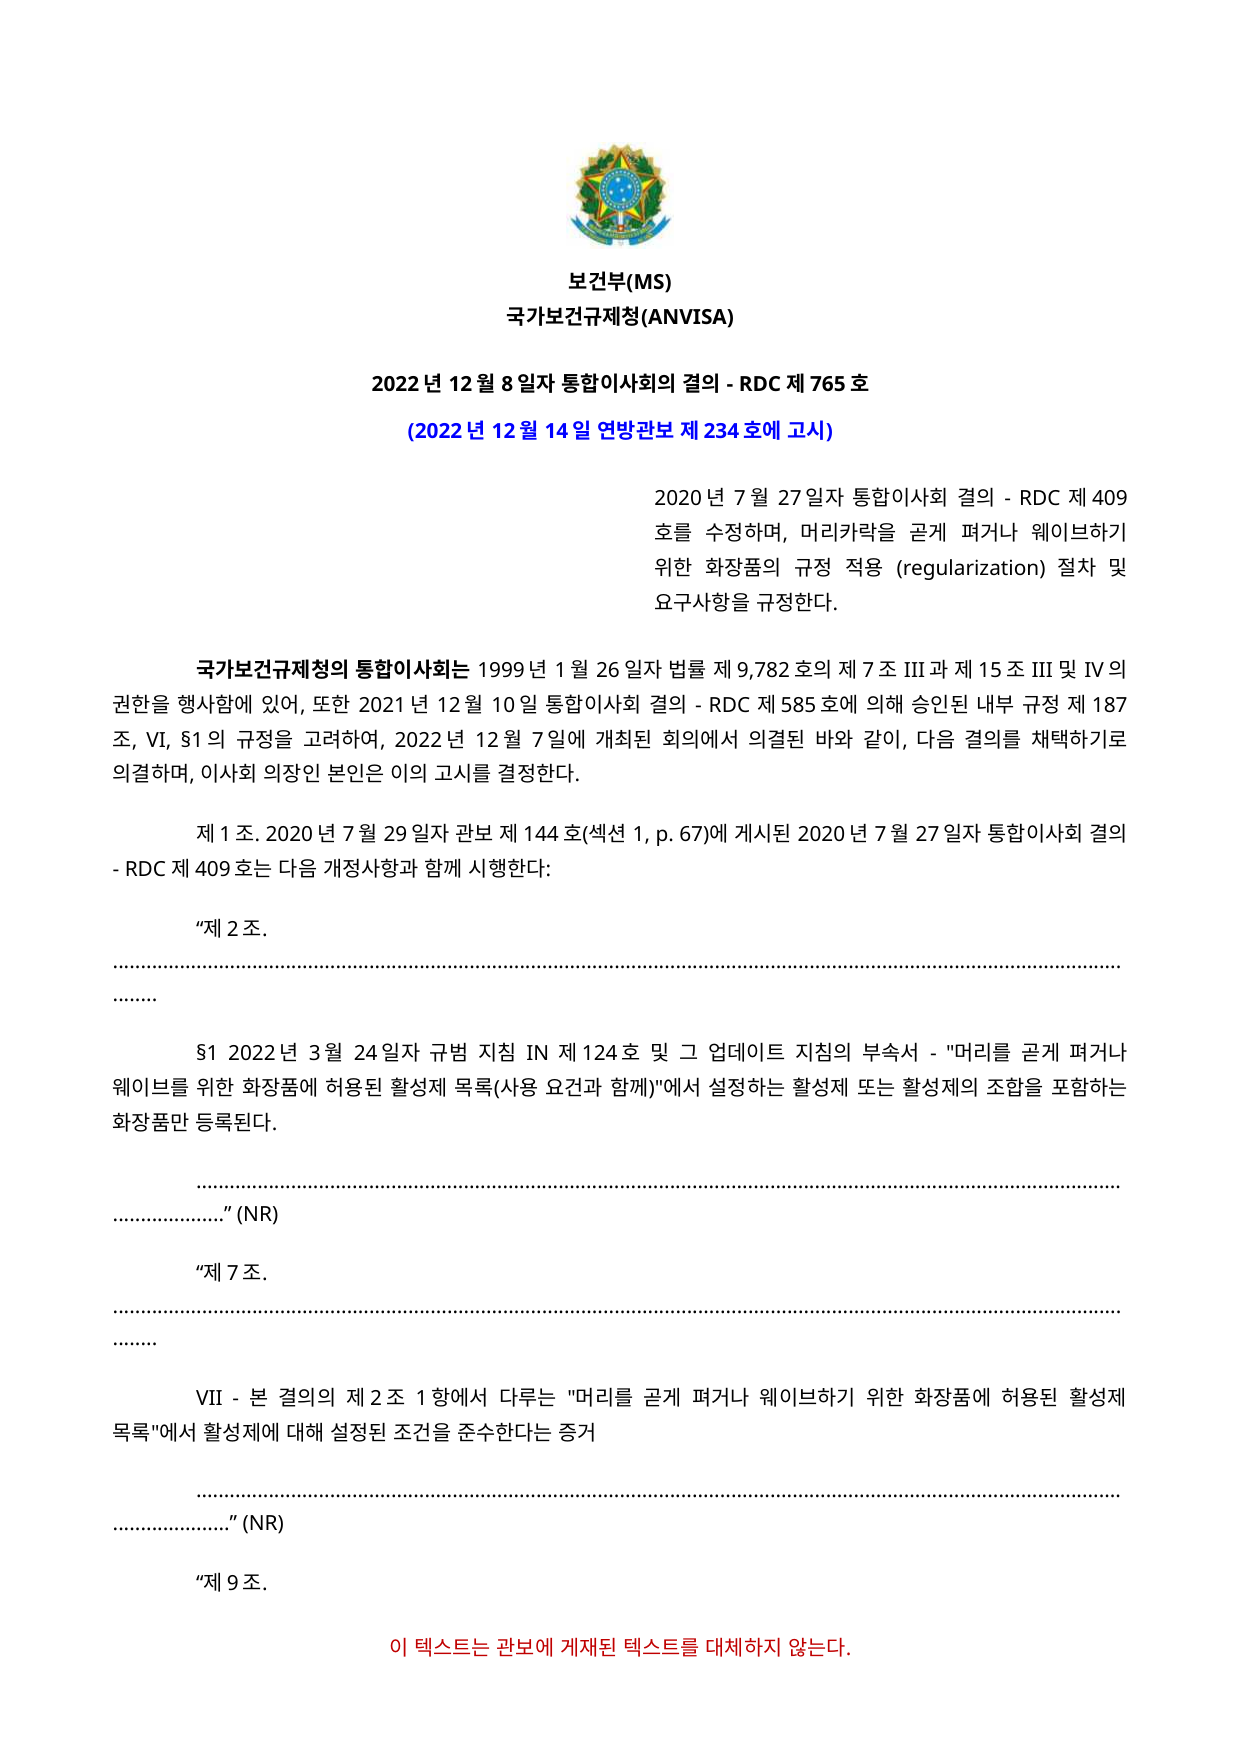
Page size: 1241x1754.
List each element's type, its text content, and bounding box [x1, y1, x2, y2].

text “제2조. ............................................................................................................................................................................................. [112, 912, 1128, 1007]
text §1 2022년 3월 24일자 규범 지침 IN 제124호 및 그 업데이트 지침의 부속서 - "머리를 곧게 펴거나 웨이브를 위한 화장품에 허용된 활성제 목록(사용 요건과 함께)"에서 설정하는 활성제 또는 활성제의 조합을 포함하는 화장품만 등록된다. [112, 1037, 1128, 1137]
text 2020년 7월 27일자 통합이사회 결의 - RDC 제409호를 수정하며, 머리카락을 곧게 펴거나 웨이브하기 위한 화장품의 규정 적용 (regularization) 절차 및 요구사항을 규정한다. [654, 481, 1128, 616]
text 제1조. 2020년 7월 29일자 관보 제144호(섹션 1, p. 67)에 게시된 2020년 7월 27일자 통합이사회 결의 - RDC 제409호는 다음 개정사항과 함께 시행한다: [112, 817, 1128, 882]
text VII - 본 결의의 제2조 1항에서 다루는 "머리를 곧게 펴거나 웨이브하기 위한 화장품에 허용된 활성제 목록"에서 활성제에 대해 설정된 조건을 준수한다는 증거 [112, 1381, 1128, 1446]
text (2022년 12월 14일 연방관보 제234호에 고시) [112, 414, 1128, 444]
text ...........................................................................................................................................................................................” (NR) [112, 1476, 1128, 1537]
text ..........................................................................................................................................................................................” (NR) [112, 1166, 1128, 1227]
text 국가보건규제청의 통합이사회는 1999년 1월 26일자 법률 제9,782호의 제7조 III과 제15조 III 및 IV의 권한을 행사함에 있어, 또한 2021년 12월 10일 통합이사회 결의 - RDC 제585호에 의해 승인된 내부 규정 제187조, VI, §1의 규정을 고려하여, 2022년 12월 7일에 개최된 회의에서 의결된 바와 같이, 다음 결의를 채택하기로 의결하며, 이사회 의장인 본인은 이의 고시를 결정한다. [112, 653, 1128, 788]
text “제7조. ............................................................................................................................................................................................. [112, 1256, 1128, 1352]
text 2022년 12월 8일자 통합이사회의 결의 - RDC 제765호 [112, 367, 1128, 397]
picture [566, 142, 674, 249]
